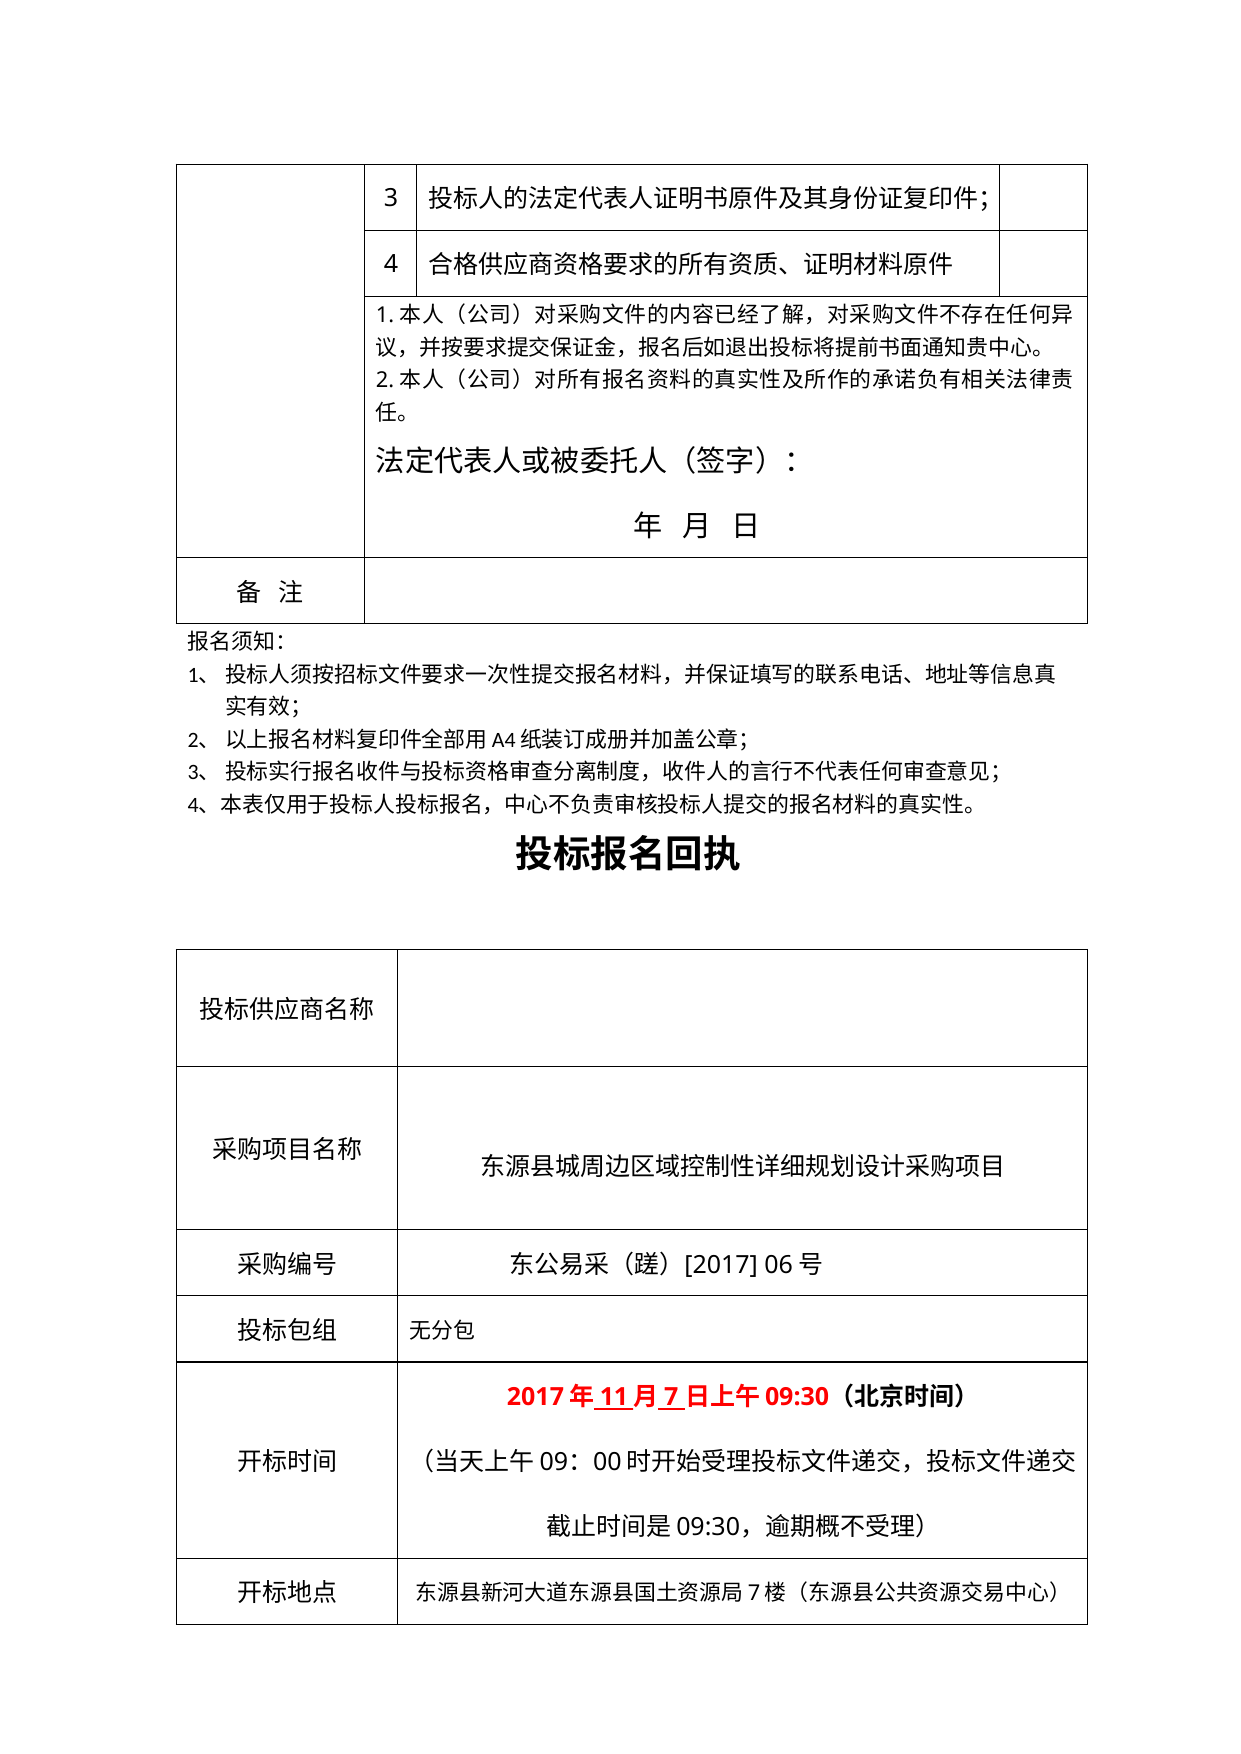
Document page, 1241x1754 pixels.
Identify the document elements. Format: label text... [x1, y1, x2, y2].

list 投标实行报名收件与投标资格审查分离制度，收件人的言行不代表任何审查意见； [187, 754, 1069, 786]
table_cell [1000, 165, 1087, 229]
table_header 投标供应商名称 [177, 950, 397, 1066]
table_cell 投标人的法定代表人证明书原件及其身份证复印件； [417, 165, 999, 229]
table_cell 无分包 [398, 1296, 1087, 1361]
table_cell 本人（公司）对采购文件的内容已经了解，对采购文件不存在任何异议，并按要求提交保证金，报名后如退出投标将提前书面通知贵中心。 本人（公司）对所有报名资料的真实性及所作的承诺负有相关法律责任。 法定代表人或被委托人（签字）： 年 月 日 [365, 297, 1087, 557]
table_cell [365, 558, 1087, 623]
text 4、本表仅用于投标人投标报名，中心不负责审核投标人提交的报名材料的真实性。 [187, 786, 1069, 819]
table_cell 开标地点 [177, 1559, 397, 1623]
table_cell 东源县新河大道东源县国土资源局7楼（东源县公共资源交易中心） [398, 1559, 1087, 1623]
table_cell 4 [365, 231, 416, 296]
table_cell 东公易采（蹉）[2017] 06号 [398, 1230, 1087, 1295]
list 以上报名材料复印件全部用A4纸装订成册并加盖公章； [187, 721, 1069, 754]
table_header [398, 950, 1087, 1066]
table_cell 2017年 11月 7 日上午09:30（北京时间） （当天上午09：00时开始受理投标文件递交，投标文件递交截止时间是09:30，逾期概不受理） [398, 1363, 1087, 1557]
table_cell 东源县城周边区域控制性详细规划设计采购项目 [398, 1067, 1087, 1229]
table_cell 备 注 [177, 558, 364, 623]
list 投标人须按招标文件要求一次性提交报名材料，并保证填写的联系电话、地址等信息真实有效； [187, 656, 1069, 721]
table_cell 采购编号 [177, 1230, 397, 1295]
table_cell 3 [365, 165, 416, 229]
text 报名须知： [187, 624, 1069, 656]
table_cell 采购项目名称 [177, 1067, 397, 1229]
table_cell [1000, 231, 1087, 296]
text 投标报名回执 [187, 819, 1069, 884]
table_cell 合格供应商资格要求的所有资质、证明材料原件 [417, 231, 999, 296]
table_cell 开标时间 [177, 1363, 397, 1557]
table_cell 投标包组 [177, 1296, 397, 1361]
